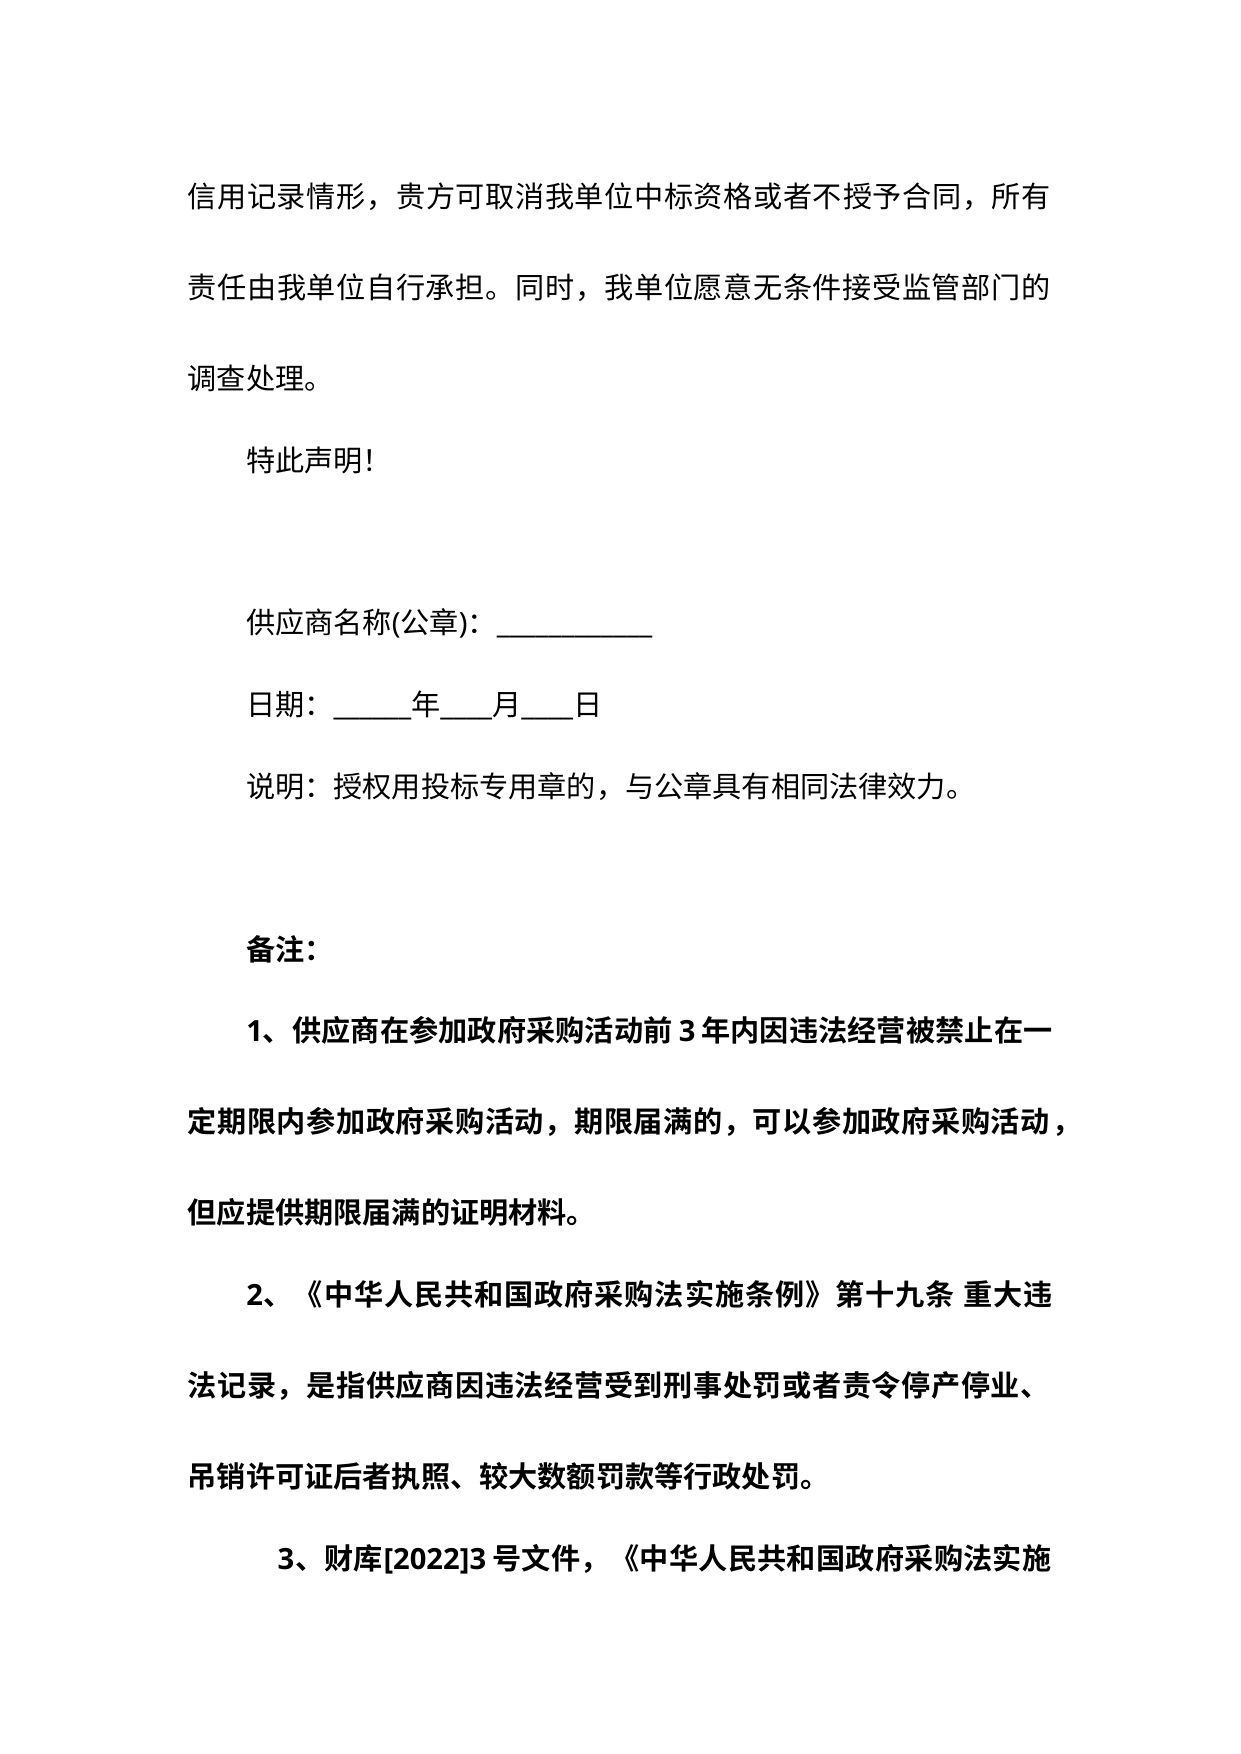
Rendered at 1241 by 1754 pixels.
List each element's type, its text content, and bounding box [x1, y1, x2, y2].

text 日期：______年____月____日 [187, 670, 1053, 735]
text 特此声明！ [187, 426, 1053, 491]
text 供应商名称(公章)：____________ [187, 588, 1053, 653]
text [187, 162, 1053, 409]
text 备注： [187, 915, 1053, 980]
text 2、《中华人民共和国政府采购法实施条例》第十九条 重大违法记录，是指供应商因违法经营受到刑事处罚或者责令停产停业、吊销许可证后者执照、较大数额罚款等行政处罚。 [187, 1261, 1053, 1507]
text 说明：授权用投标专用章的，与公章具有相同法律效力。 [187, 752, 1053, 817]
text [187, 1524, 1053, 1589]
list 供应商在参加政府采购活动前3年内因违法经营被禁止在一定期限内参加政府采购活动，期限届满的，可以参加政府采购活动，但应提供期限届满的证明材料。 [187, 997, 1053, 1244]
